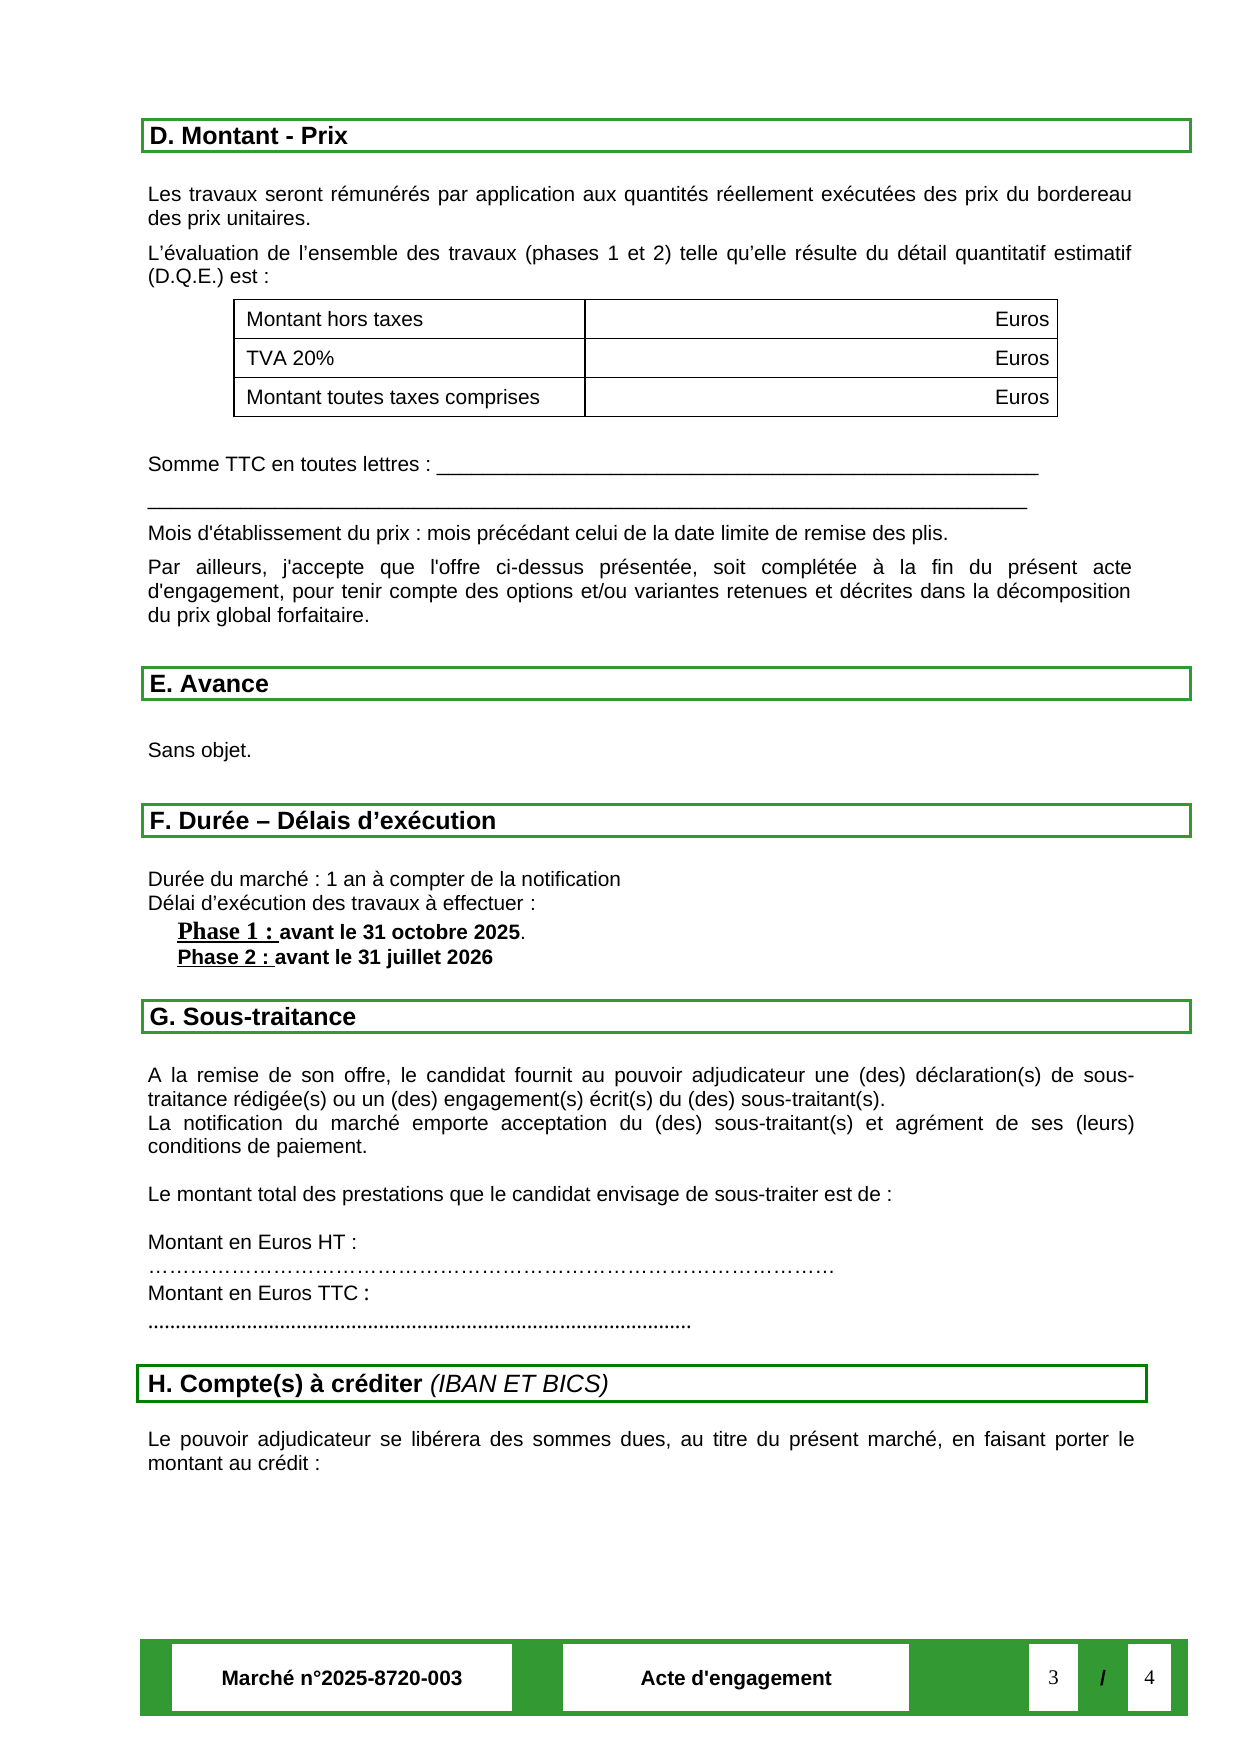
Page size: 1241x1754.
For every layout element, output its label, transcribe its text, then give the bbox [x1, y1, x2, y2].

text ____________________________________________________________________________ [148, 486, 1133, 510]
text A la remise de son offre, le candidat fournit au pouvoir adjudicateur une (des) déclaration(s) de sous-traitance rédigée(s) ou un (des) engagement(s) écrit(s) du (des) sous-traitant(s). [148, 1062, 1137, 1110]
table_cell TVA 20% [235, 339, 584, 377]
text Les travaux seront rémunérés par application aux quantités réellement exécutées des prix du bordereau des prix unitaires. [148, 182, 1133, 230]
text ……………………………………………………………………………………... [148, 1307, 1137, 1335]
table_cell Euros [586, 339, 1057, 377]
text Somme TTC en toutes lettres : ____________________________________________________ [148, 452, 1133, 476]
table_header F. Durée – Délais d’exécution [144, 806, 1189, 834]
text Montant en Euros HT : [148, 1230, 1137, 1254]
text H. Compte(s) à créditer (IBAN ET BICS) [139, 1367, 1145, 1400]
text Phase 1 : avant le 31 octobre 2025. [177, 916, 1137, 945]
text ……………………………………………………………………………………… [148, 1254, 1137, 1278]
table_header Montant hors taxes [235, 300, 584, 338]
text Mois d'établissement du prix : mois précédant celui de la date limite de remise des plis. [148, 521, 1133, 544]
text Délai d’exécution des travaux à effectuer : [148, 891, 1114, 915]
text Le montant total des prestations que le candidat envisage de sous-traiter est de : [148, 1182, 1137, 1206]
text Sans objet. [148, 737, 1137, 761]
text L’évaluation de l’ensemble des travaux (phases 1 et 2) telle qu’elle résulte du détail quantitatif estimatif (D.Q.E.) est : [148, 240, 1133, 288]
text Durée du marché : 1 an à compter de la notification [148, 866, 1114, 890]
table_header G. Sous-traitance [144, 1002, 1189, 1031]
text Montant en Euros TTC : [148, 1278, 1137, 1307]
text Phase 2 : avant le 31 juillet 2026 [177, 945, 1137, 969]
table_cell Montant toutes taxes comprises [235, 378, 584, 416]
table_header D. Montant - Prix [144, 121, 1189, 150]
text La notification du marché emporte acceptation du (des) sous-traitant(s) et agrément de ses (leurs) conditions de paiement. [148, 1110, 1137, 1158]
text Le pouvoir adjudicateur se libérera des sommes dues, au titre du présent marché, en faisant porter le montant au crédit : [148, 1427, 1137, 1475]
table_cell Euros [586, 378, 1057, 416]
table_header Euros [586, 300, 1057, 338]
table_header E. Avance [144, 669, 1189, 698]
text Par ailleurs, j'accepte que l'offre ci-dessus présentée, soit complétée à la fin du présent acte d'engagement, pour tenir compte des options et/ou variantes retenues et décrites dans la décomposition du prix global forfaitaire. [148, 555, 1133, 627]
